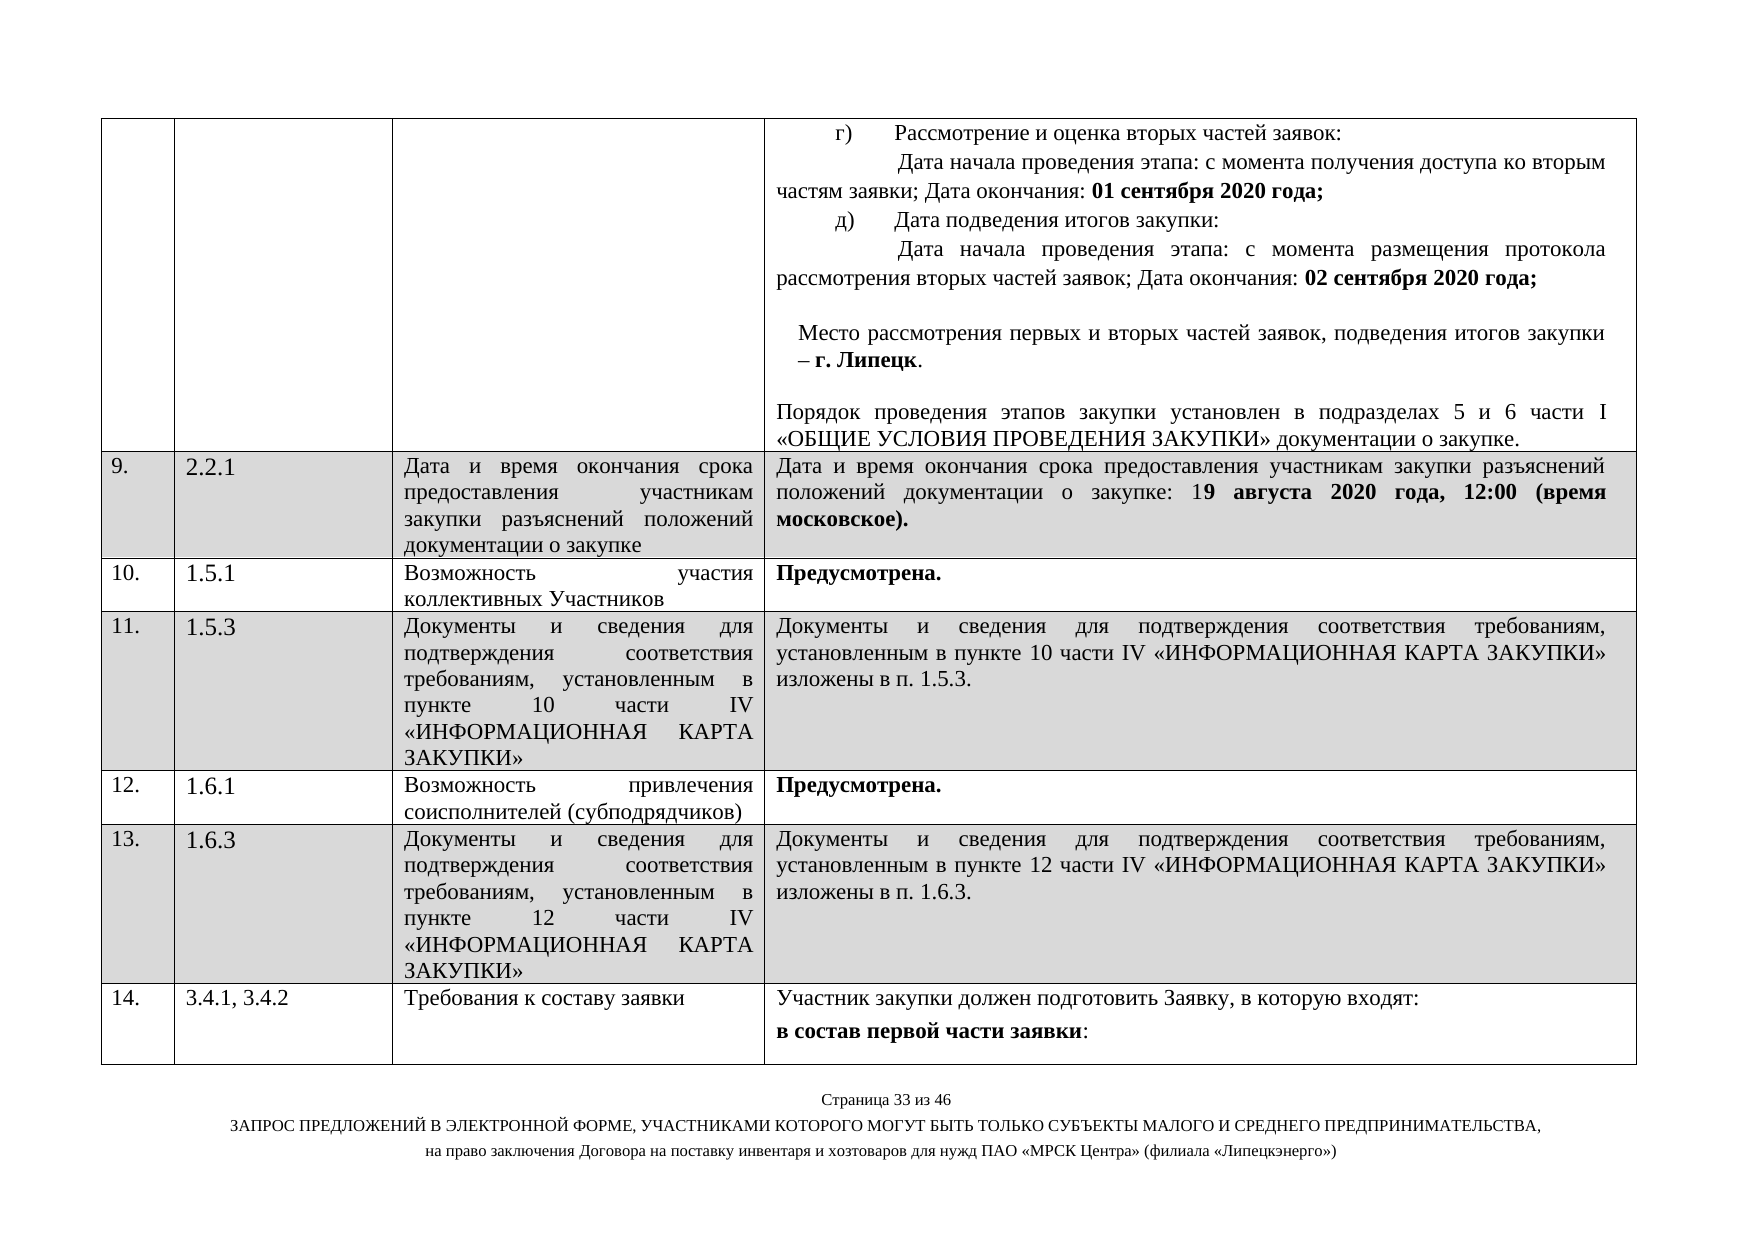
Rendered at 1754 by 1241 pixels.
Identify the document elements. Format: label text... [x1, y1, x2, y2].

table_cell Предусмотрена. [765, 771, 1636, 824]
table_cell 1.5.3 [175, 612, 392, 770]
table_cell [102, 984, 174, 1064]
table_cell 3.4.1, 3.4.2 [175, 984, 392, 1064]
table_cell Дата и время окончания срока предоставления участникам закупки разъяснений положений документации о закупке [393, 452, 764, 557]
table_cell Возможность привлечения соисполнителей (субподрядчиков) [393, 771, 764, 824]
table_cell Документы и сведения для подтверждения соответствия требованиям, установленным в пункте 10 части IV «ИНФОРМАЦИОННАЯ КАРТА ЗАКУПКИ» [393, 612, 764, 770]
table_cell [765, 119, 1636, 451]
table_cell [102, 825, 174, 983]
table_cell Предусмотрена. [765, 559, 1636, 611]
table_cell [102, 452, 174, 557]
table_cell 1.6.1 [175, 771, 392, 824]
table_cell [393, 984, 764, 1064]
table_cell [102, 612, 174, 770]
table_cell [175, 119, 392, 451]
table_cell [393, 119, 764, 451]
table_cell [102, 119, 174, 451]
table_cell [765, 984, 1636, 1064]
table_cell 1.5.1 [175, 559, 392, 611]
table_cell Документы и сведения для подтверждения соответствия требованиям, установленным в пункте 12 части IV «ИНФОРМАЦИОННАЯ КАРТА ЗАКУПКИ» [393, 825, 764, 983]
table_cell Документы и сведения для подтверждения соответствия требованиям, установленным в пункте 12 части IV «ИНФОРМАЦИОННАЯ КАРТА ЗАКУПКИ» изложены в п. 1.6.3. [765, 825, 1636, 983]
table_cell [102, 771, 174, 824]
table_cell 2.2.1 [175, 452, 392, 557]
table_cell Документы и сведения для подтверждения соответствия требованиям, установленным в пункте 10 части IV «ИНФОРМАЦИОННАЯ КАРТА ЗАКУПКИ» изложены в п. 1.5.3. [765, 612, 1636, 770]
table_cell Возможность участия коллективных Участников [393, 559, 764, 611]
table_cell 1.6.3 [175, 825, 392, 983]
table_cell Дата и время окончания срока предоставления участникам закупки разъяснений положений документации о закупке: 19 августа 2020 года, 12:00 (время московское). [765, 452, 1636, 557]
table_cell [102, 559, 174, 611]
